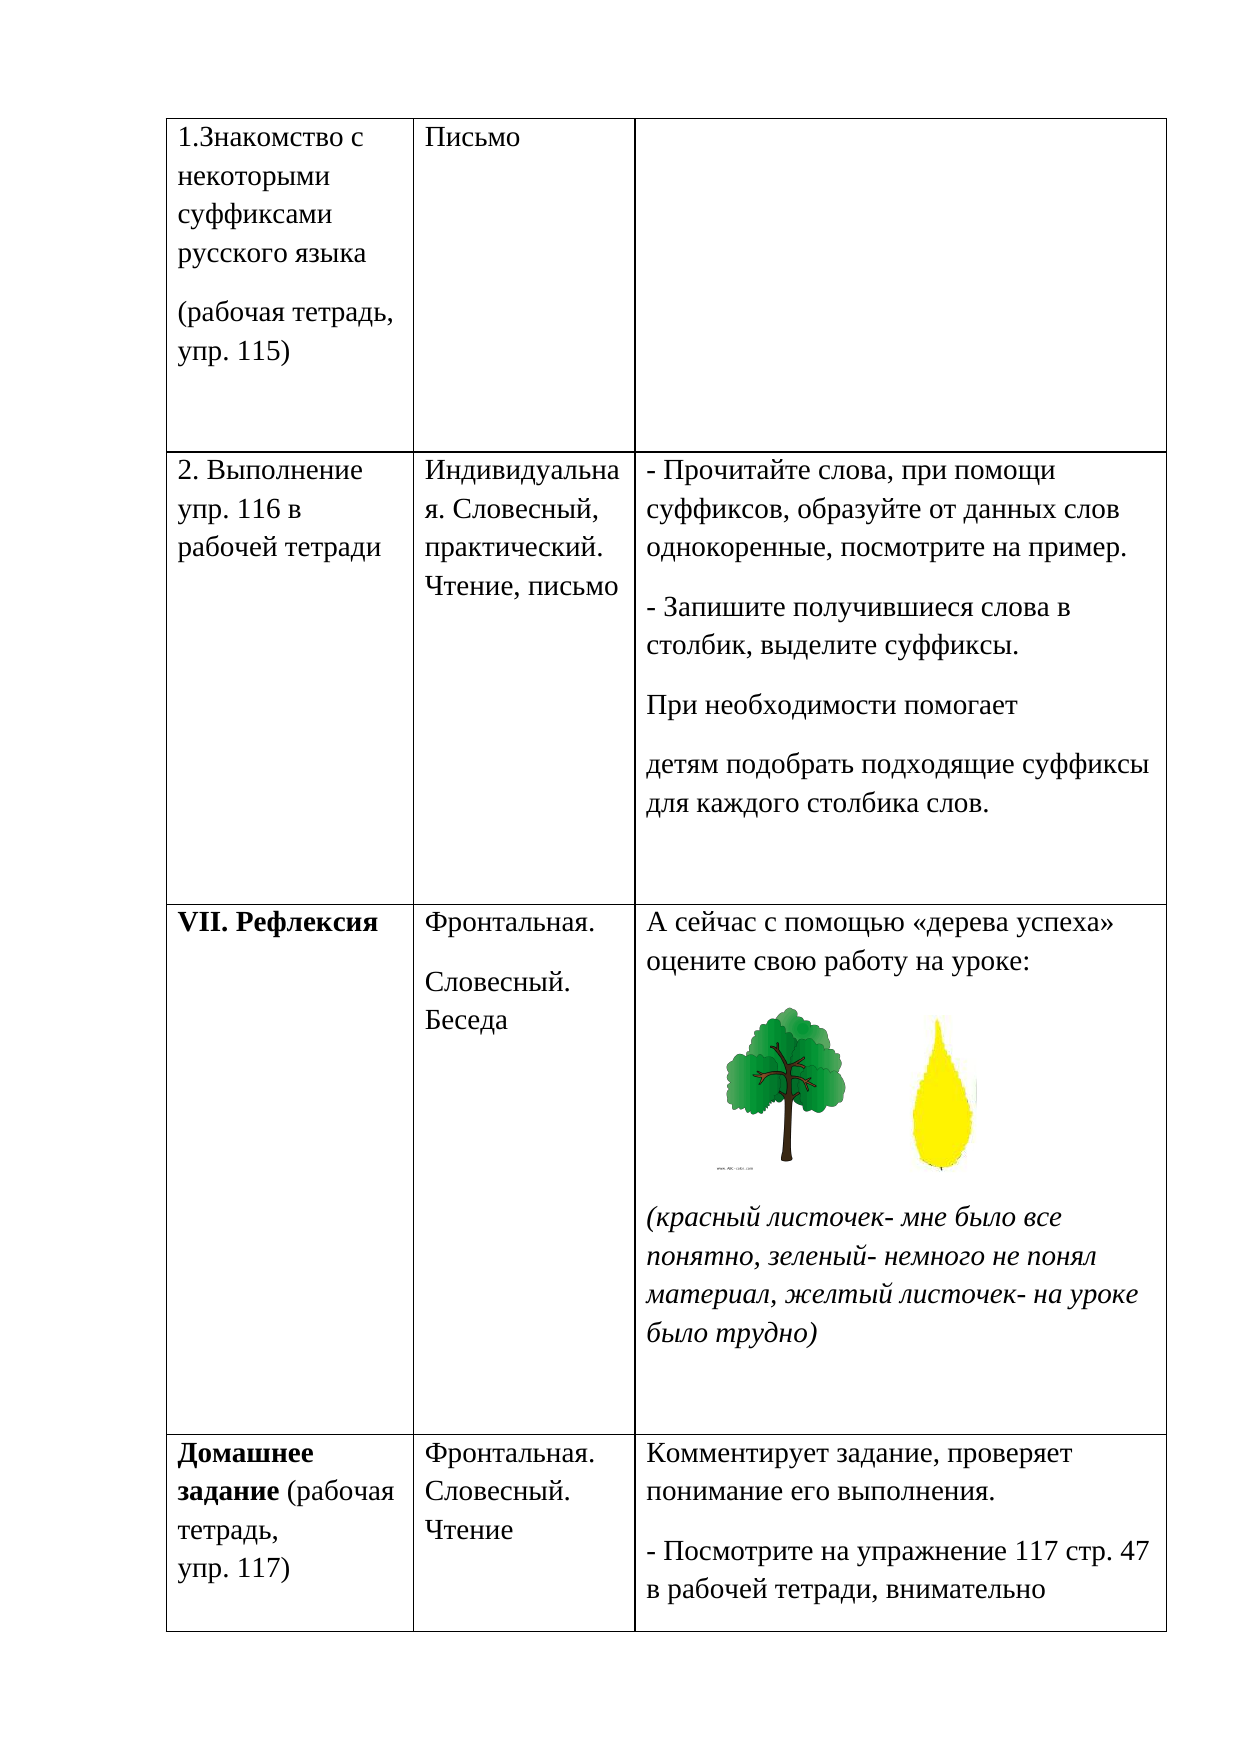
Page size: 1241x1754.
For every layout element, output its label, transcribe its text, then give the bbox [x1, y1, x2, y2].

picture [646, 1002, 977, 1175]
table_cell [167, 1435, 413, 1631]
table_cell 2. Выполнение упр. 116 в рабочей тетради [167, 453, 413, 903]
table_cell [167, 119, 413, 451]
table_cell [636, 119, 1166, 451]
table_cell Фронтальная. Словесный. Беседа [414, 905, 634, 1434]
table_cell Индивидуальная. Словесный, практический. Чтение, письмо [414, 453, 634, 903]
table_cell - Прочитайте слова, при помощи суффиксов, образуйте от данных слов однокоренные, посмотрите на пример. - Запишите получившиеся слова в столбик, выделите суффиксы. При необходимости помогает детям подобрать подходящие суффиксы для каждого столбика слов. [636, 453, 1166, 903]
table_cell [414, 119, 634, 451]
table_cell А сейчас с помощью «дерева успеха» оцените свою работу на уроке: (красный листочек- мне было все понятно, зеленый- немного не понял материал, желтый листочек- на уроке было трудно) [636, 905, 1166, 1434]
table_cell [414, 1435, 634, 1631]
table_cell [636, 1435, 1166, 1631]
table_cell VII. Рефлексия [167, 905, 413, 1434]
